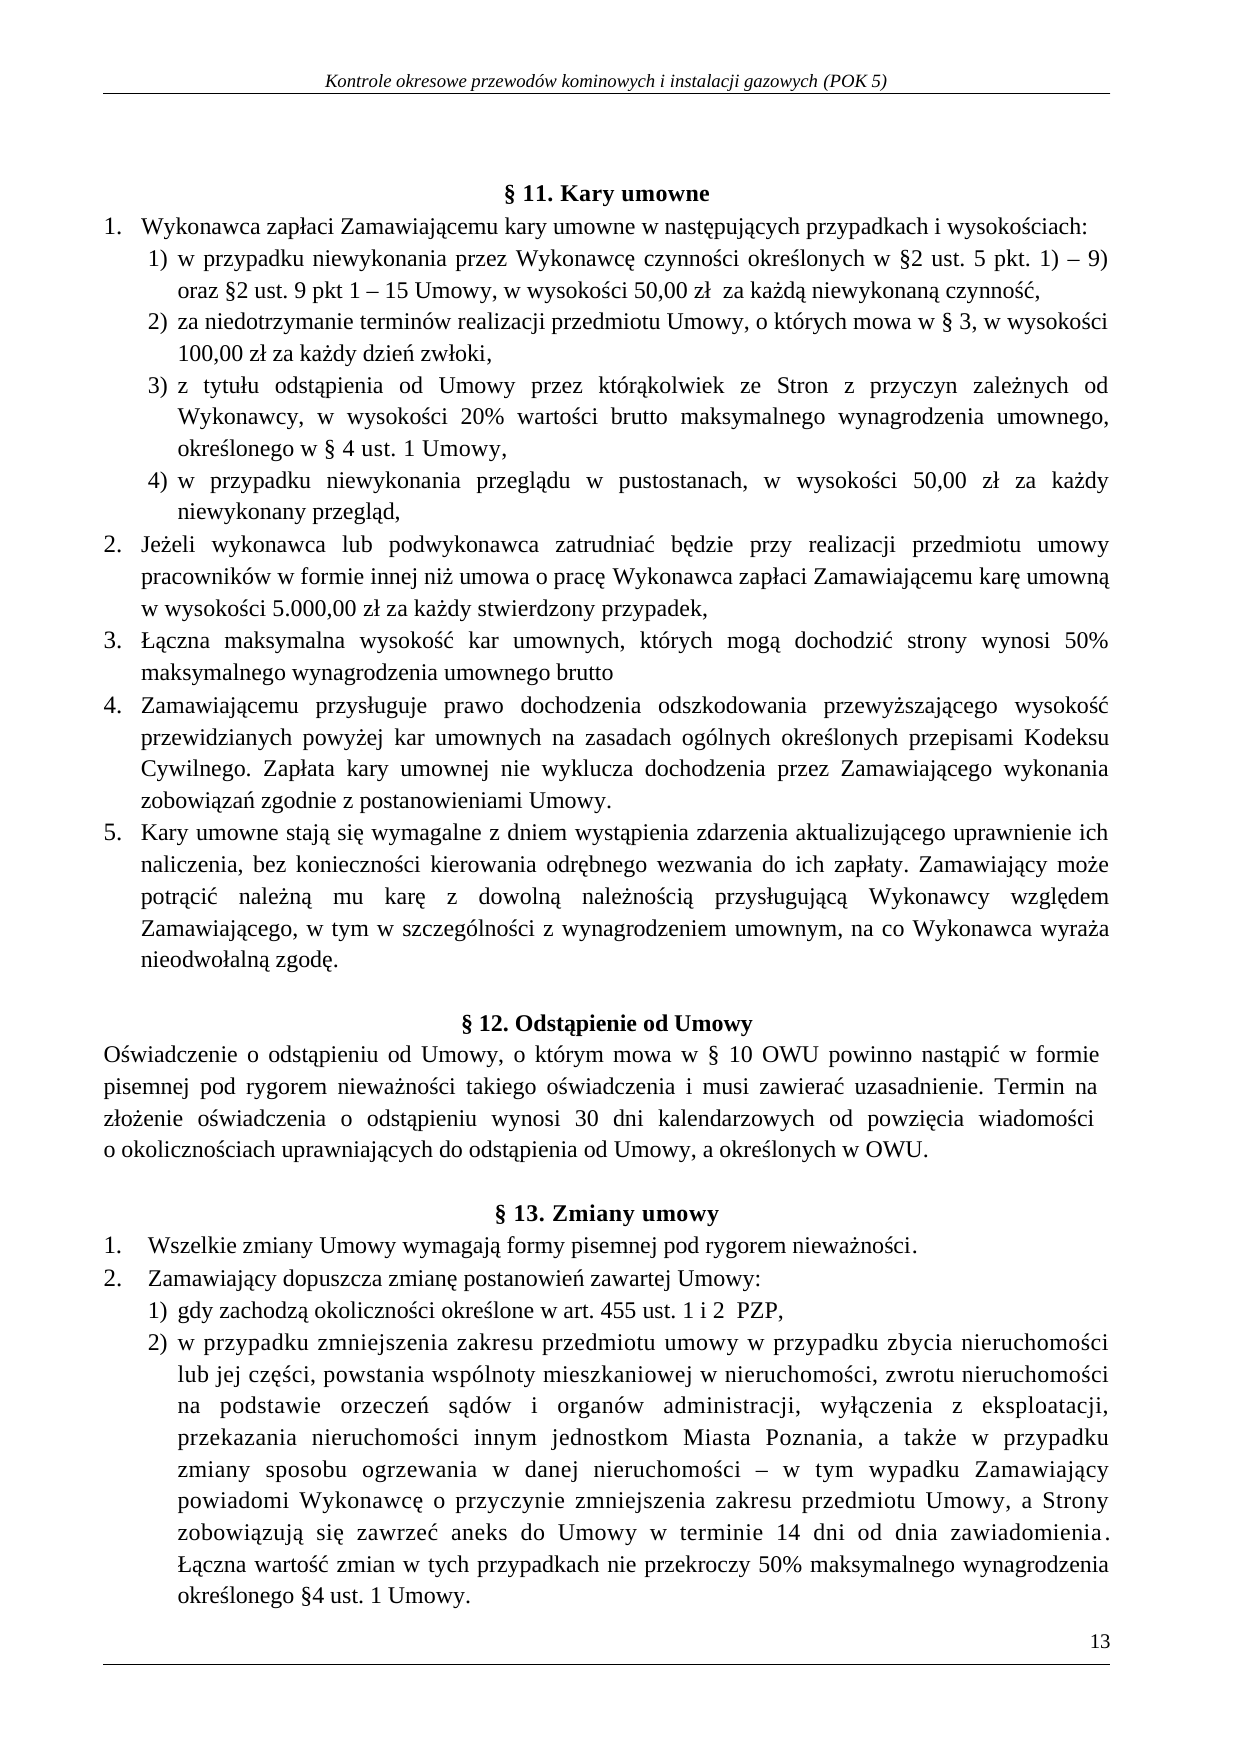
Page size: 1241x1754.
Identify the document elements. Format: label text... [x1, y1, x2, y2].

text § 11. Kary umowne [103, 179, 1110, 207]
list Zamawiający dopuszcza zmianę postanowień zawartej Umowy: [103, 1263, 1110, 1292]
list w przypadku zmniejszenia zakresu przedmiotu umowy w przypadku zbycia nieruchomości lub jej części, powstania wspólnoty mieszkaniowej w nieruchomości, zwrotu nieruchomości na podstawie orzeczeń sądów i organów administracji, wyłączenia z eksploatacji, przekazania nieruchomości innym jednostkom Miasta Poznania, a także w przypadku zmiany sposobu ogrzewania w danej nieruchomości – w tym wypadku Zamawiający powiadomi Wykonawcę o przyczynie zmniejszenia zakresu przedmiotu Umowy, a Strony zobowiązują się zawrzeć aneks do Umowy w terminie 14 dni od dnia zawiadomienia. Łączna wartość zmian w tych przypadkach nie przekroczy 50% maksymalnego wynagrodzenia określonego §4 ust. 1 Umowy. [148, 1328, 1110, 1609]
list za niedotrzymanie terminów realizacji przedmiotu Umowy, o których mowa w § 3, w wysokości 100,00 zł za każdy dzień zwłoki, [148, 307, 1110, 367]
text Oświadczenie o odstąpieniu od Umowy, o którym mowa w § 10 OWU powinno nastąpić w formie pisemnej pod rygorem nieważności takiego oświadczenia i musi zawierać uzasadnienie. Termin na złożenie oświadczenia o odstąpieniu wynosi 30 dni kalendarzowych od powzięcia wiadomości o okolicznościach uprawniających do odstąpienia od Umowy, a określonych w OWU. [103, 1040, 1110, 1163]
list Kary umowne stają się wymagalne z dniem wystąpienia zdarzenia aktualizującego uprawnienie ich naliczenia, bez konieczności kierowania odrębnego wezwania do ich zapłaty. Zamawiający może potrącić należną mu karę z dowolną należnością przysługującą Wykonawcy względem Zamawiającego, w tym w szczególności z wynagrodzeniem umownym, na co Wykonawca wyraża nieodwołalną zgodę. [103, 817, 1110, 973]
list Zamawiającemu przysługuje prawo dochodzenia odszkodowania przewyższającego wysokość przewidzianych powyżej kar umownych na zasadach ogólnych określonych przepisami Kodeksu Cywilnego. Zapłata kary umownej nie wyklucza dochodzenia przez Zamawiającego wykonania zobowiązań zgodnie z postanowieniami Umowy. [103, 690, 1110, 813]
text § 12. Odstąpienie od Umowy [103, 1009, 1110, 1036]
list Wykonawca zapłaci Zamawiającemu kary umowne w następujących przypadkach i wysokościach: [103, 211, 1110, 240]
text § 13. Zmiany umowy [103, 1199, 1110, 1226]
list w przypadku niewykonania przeglądu w pustostanach, w wysokości 50,00 zł za każdy niewykonany przegląd, [148, 466, 1110, 525]
list z tytułu odstąpienia od Umowy przez którąkolwiek ze Stron z przyczyn zależnych od Wykonawcy, w wysokości 20% wartości brutto maksymalnego wynagrodzenia umownego, określonego w § 4 ust. 1 Umowy, [148, 371, 1110, 462]
list Wszelkie zmiany Umowy wymagają formy pisemnej pod rygorem nieważności. [103, 1230, 1110, 1259]
list w przypadku niewykonania przez Wykonawcę czynności określonych w §2 ust. 5 pkt. 1) – 9) oraz §2 ust. 9 pkt 1 – 15 Umowy, w wysokości 50,00 zł za każdą niewykonaną czynność, [148, 244, 1110, 303]
list gdy zachodzą okoliczności określone w art. 455 ust. 1 i 2 PZP, [148, 1296, 1110, 1324]
list Łączna maksymalna wysokość kar umownych, których mogą dochodzić strony wynosi 50% maksymalnego wynagrodzenia umownego brutto [103, 625, 1110, 686]
list Jeżeli wykonawca lub podwykonawca zatrudniać będzie przy realizacji przedmiotu umowy pracowników w formie innej niż umowa o pracę Wykonawca zapłaci Zamawiającemu karę umowną w wysokości 5.000,00 zł za każdy stwierdzony przypadek, [103, 529, 1110, 621]
